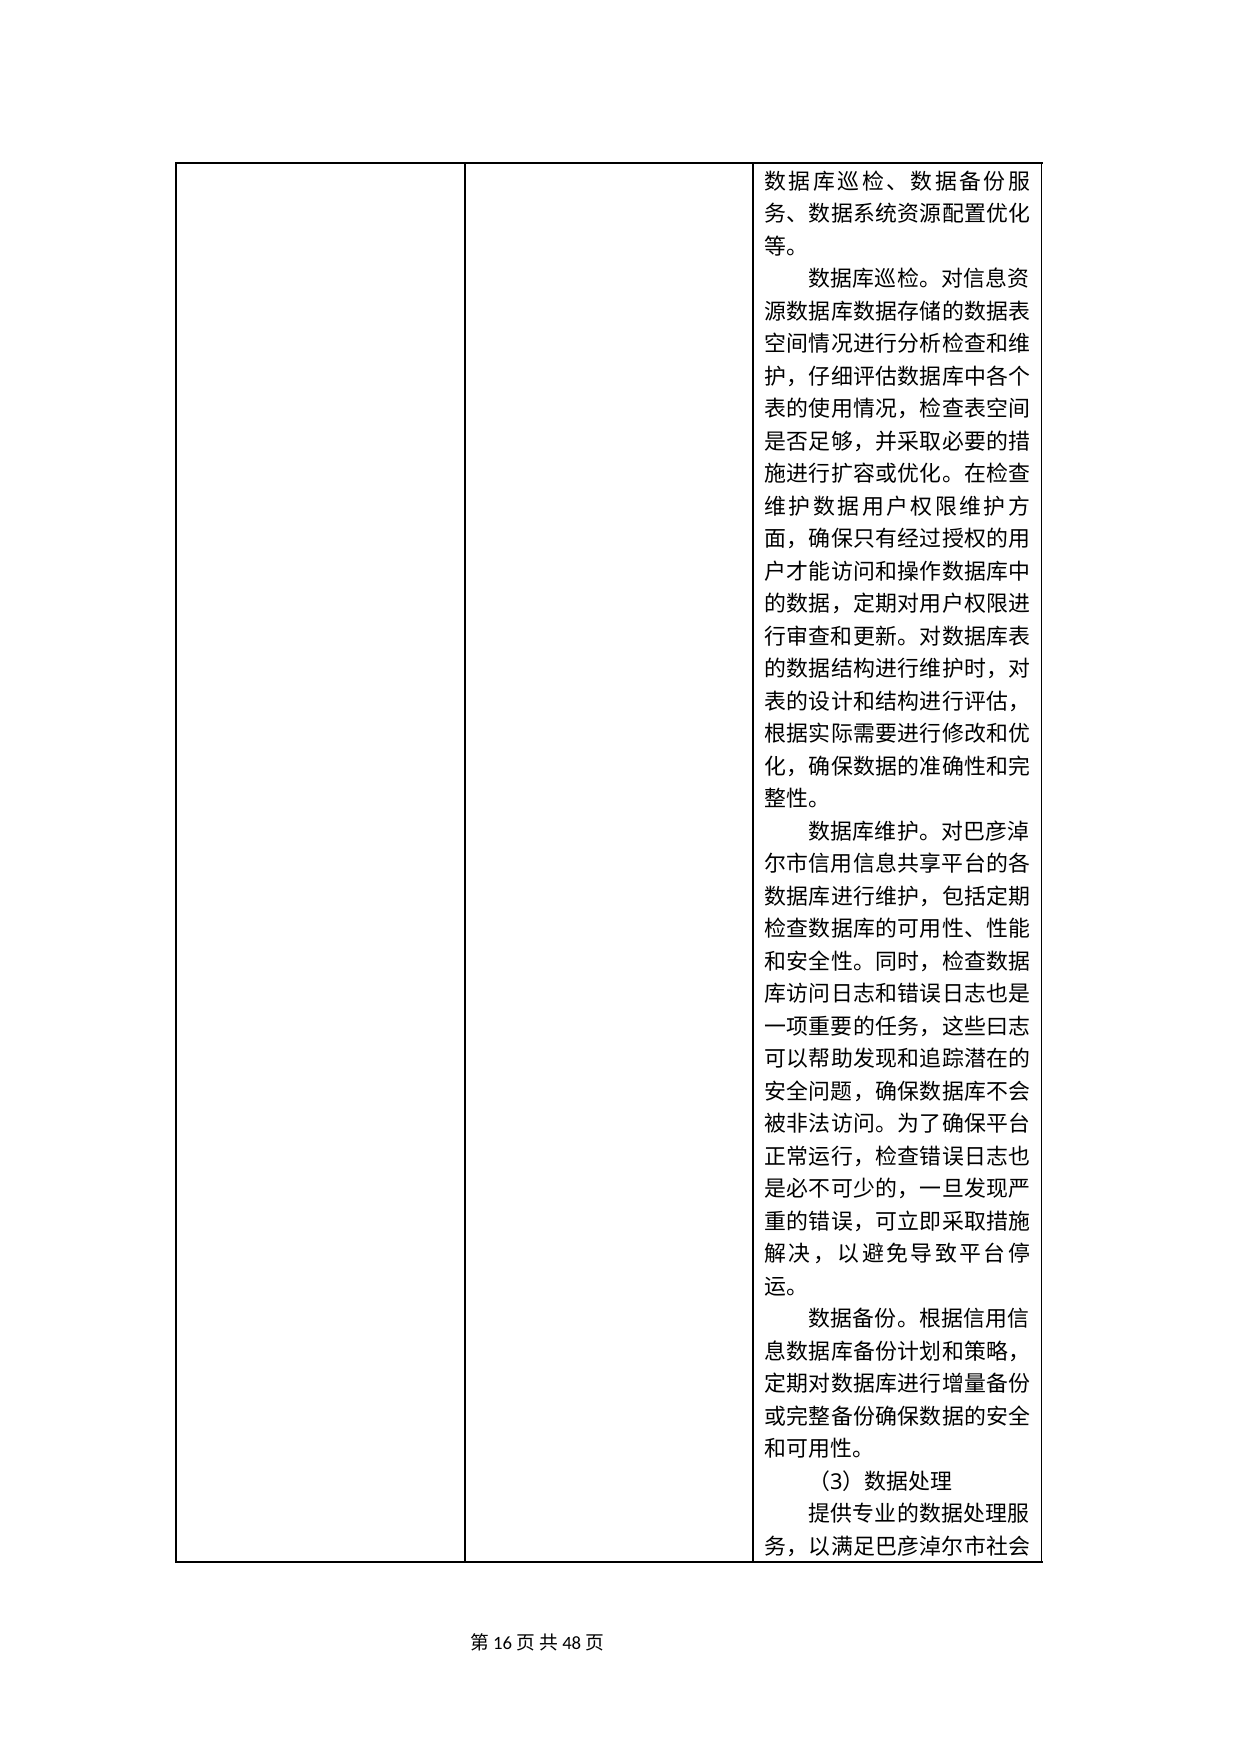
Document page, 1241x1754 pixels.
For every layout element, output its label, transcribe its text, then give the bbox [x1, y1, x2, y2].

table_cell [466, 164, 752, 1561]
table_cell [754, 164, 1041, 1561]
table_cell 1 [177, 164, 464, 1561]
